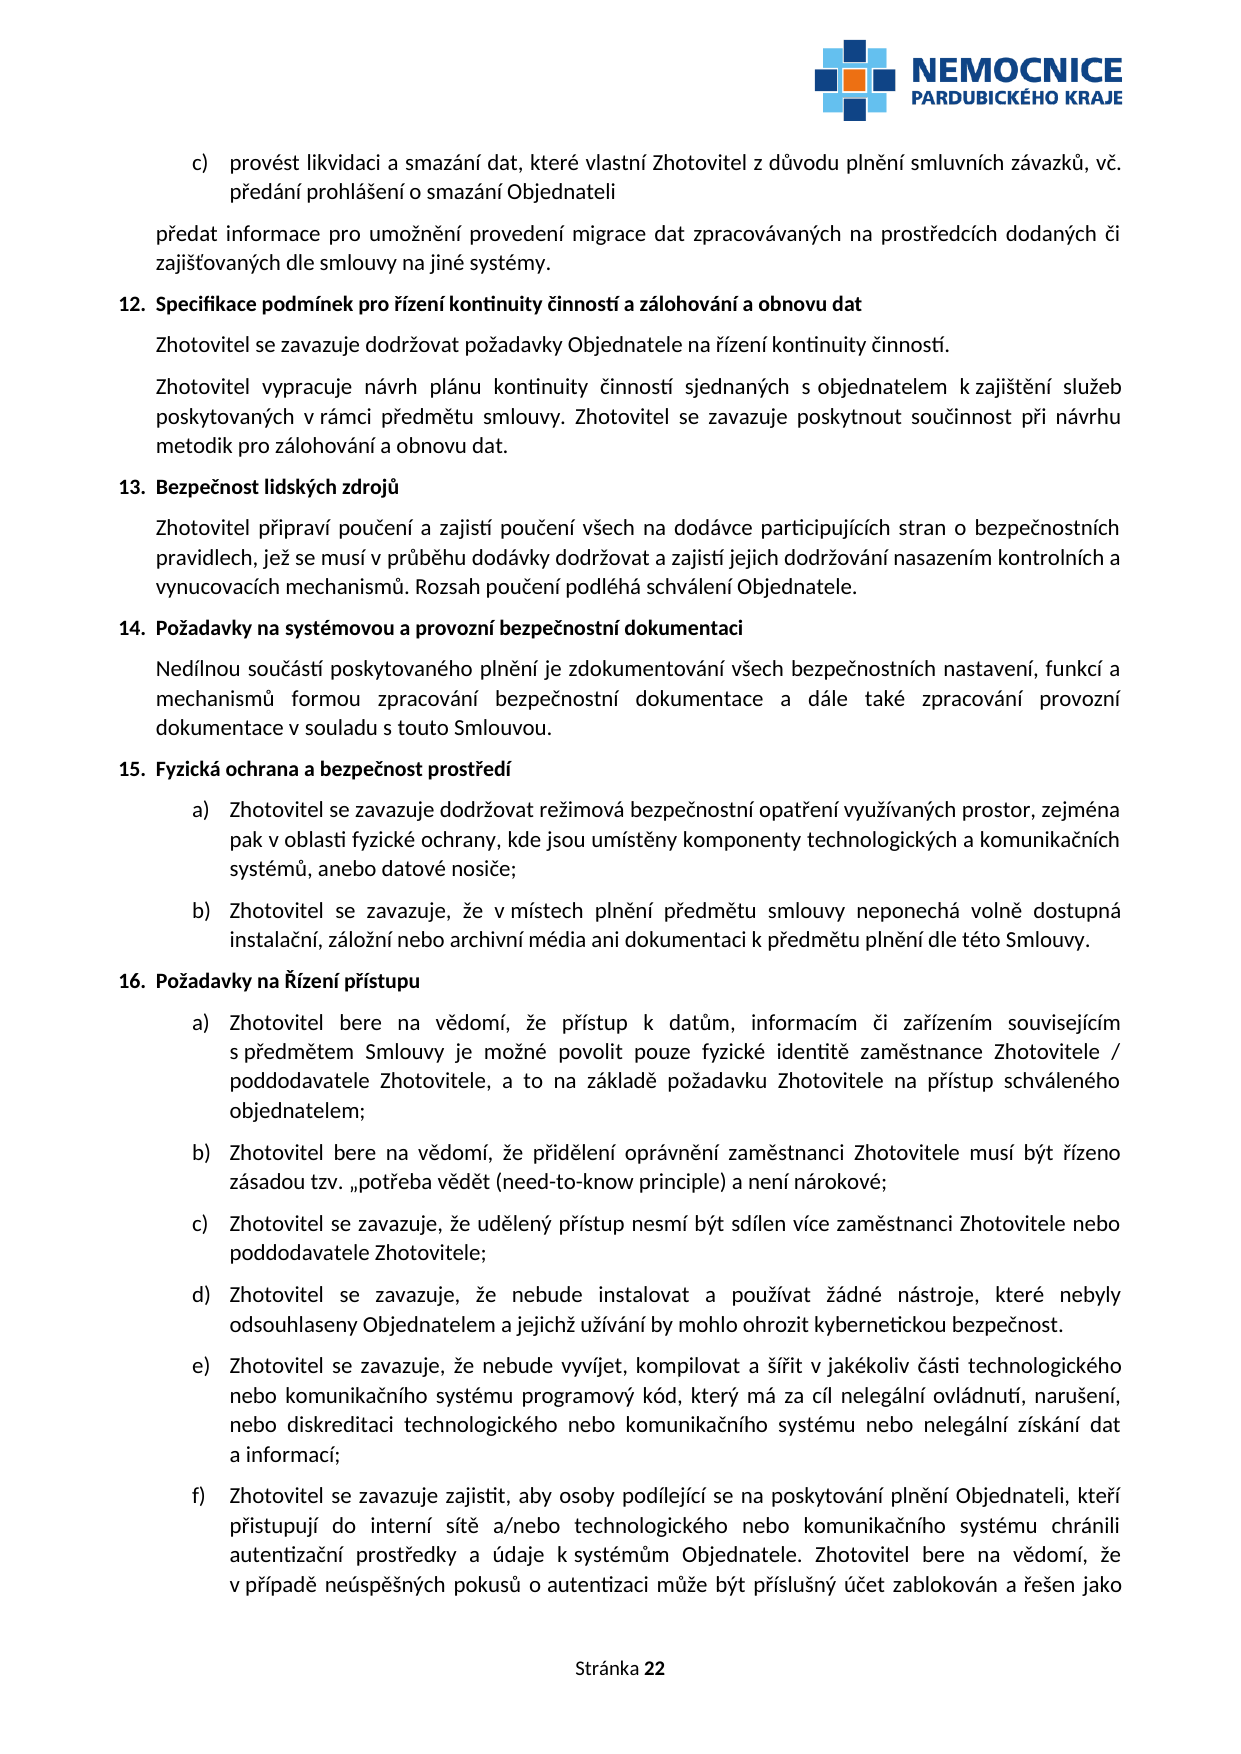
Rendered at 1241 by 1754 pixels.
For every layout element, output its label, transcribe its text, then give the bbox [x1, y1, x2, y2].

list Zhotovitel bere na vědomí, že přidělení oprávnění zaměstnanci Zhotovitele musí být řízeno zásadou tzv. „potřeba vědět (need-to-know principle) a není nárokové; [192, 1138, 1122, 1195]
text předat informace pro umožnění provedení migrace dat zpracovávaných na prostředcích dodaných či zajišťovaných dle smlouvy na jiné systémy. [156, 219, 1122, 276]
list Zhotovitel se zavazuje, že udělený přístup nesmí být sdílen více zaměstnanci Zhotovitele nebo poddodavatele Zhotovitele; [192, 1209, 1122, 1267]
list Zhotovitel bere na vědomí, že přístup k datům, informacím či zařízením souvisejícím s předmětem Smlouvy je možné povolit pouze fyzické identitě zaměstnance Zhotovitele / poddodavatele Zhotovitele, a to na základě požadavku Zhotovitele na přístup schváleného objednatelem; [192, 1008, 1122, 1124]
list Zhotovitel se zavazuje, že nebude instalovat a používat žádné nástroje, které nebyly odsouhlaseny Objednatelem a jejichž užívání by mohlo ohrozit kybernetickou bezpečnost. [192, 1280, 1122, 1338]
list Zhotovitel se zavazuje dodržovat režimová bezpečnostní opatření využívaných prostor, zejména pak v oblasti fyzické ochrany, kde jsou umístěny komponenty technologických a komunikačních systémů, anebo datové nosiče; [192, 796, 1122, 882]
list Zhotovitel se zavazuje, že v místech plnění předmětu smlouvy neponechá volně dostupná instalační, záložní nebo archivní média ani dokumentaci k předmětu plnění dle této Smlouvy. [192, 896, 1122, 954]
list Požadavky na Řízení přístupu [118, 967, 1122, 994]
list Požadavky na systémovou a provozní bezpečnostní dokumentaci [118, 614, 1122, 641]
text Zhotovitel se zavazuje dodržovat požadavky Objednatele na řízení kontinuity činností. [156, 331, 1122, 359]
list Fyzická ochrana a bezpečnost prostředí [118, 755, 1122, 782]
text Nedílnou součástí poskytovaného plnění je zdokumentování všech bezpečnostních nastavení, funkcí a mechanismů formou zpracování bezpečnostní dokumentace a dále také zpracování provozní dokumentace v souladu s touto Smlouvou. [156, 654, 1122, 741]
list Zhotovitel se zavazuje, že nebude vyvíjet, kompilovat a šířit v jakékoliv části technologického nebo komunikačního systému programový kód, který má za cíl nelegální ovládnutí, narušení, nebo diskreditaci technologického nebo komunikačního systému nebo nelegální získání dat a informací; [192, 1352, 1122, 1468]
text Zhotovitel připraví poučení a zajistí poučení všech na dodávce participujících stran o bezpečnostních pravidlech, jež se musí v průběhu dodávky dodržovat a zajistí jejich dodržování nasazením kontrolních a vynucovacích mechanismů. Rozsah poučení podléhá schválení Objednatele. [156, 513, 1122, 600]
list Bezpečnost lidských zdrojů [118, 473, 1122, 500]
text Zhotovitel vypracuje návrh plánu kontinuity činností sjednaných s objednatelem k zajištění služeb poskytovaných v rámci předmětu smlouvy. Zhotovitel se zavazuje poskytnout součinnost při návrhu metodik pro zálohování a obnovu dat. [156, 372, 1122, 459]
list Specifikace podmínek pro řízení kontinuity činností a zálohování a obnovu dat [118, 290, 1122, 317]
picture [813, 38, 1123, 122]
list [192, 1482, 1122, 1598]
list provést likvidaci a smazání dat, které vlastní Zhotovitel z důvodu plnění smluvních závazků, vč. předání prohlášení o smazání Objednateli [192, 148, 1122, 205]
